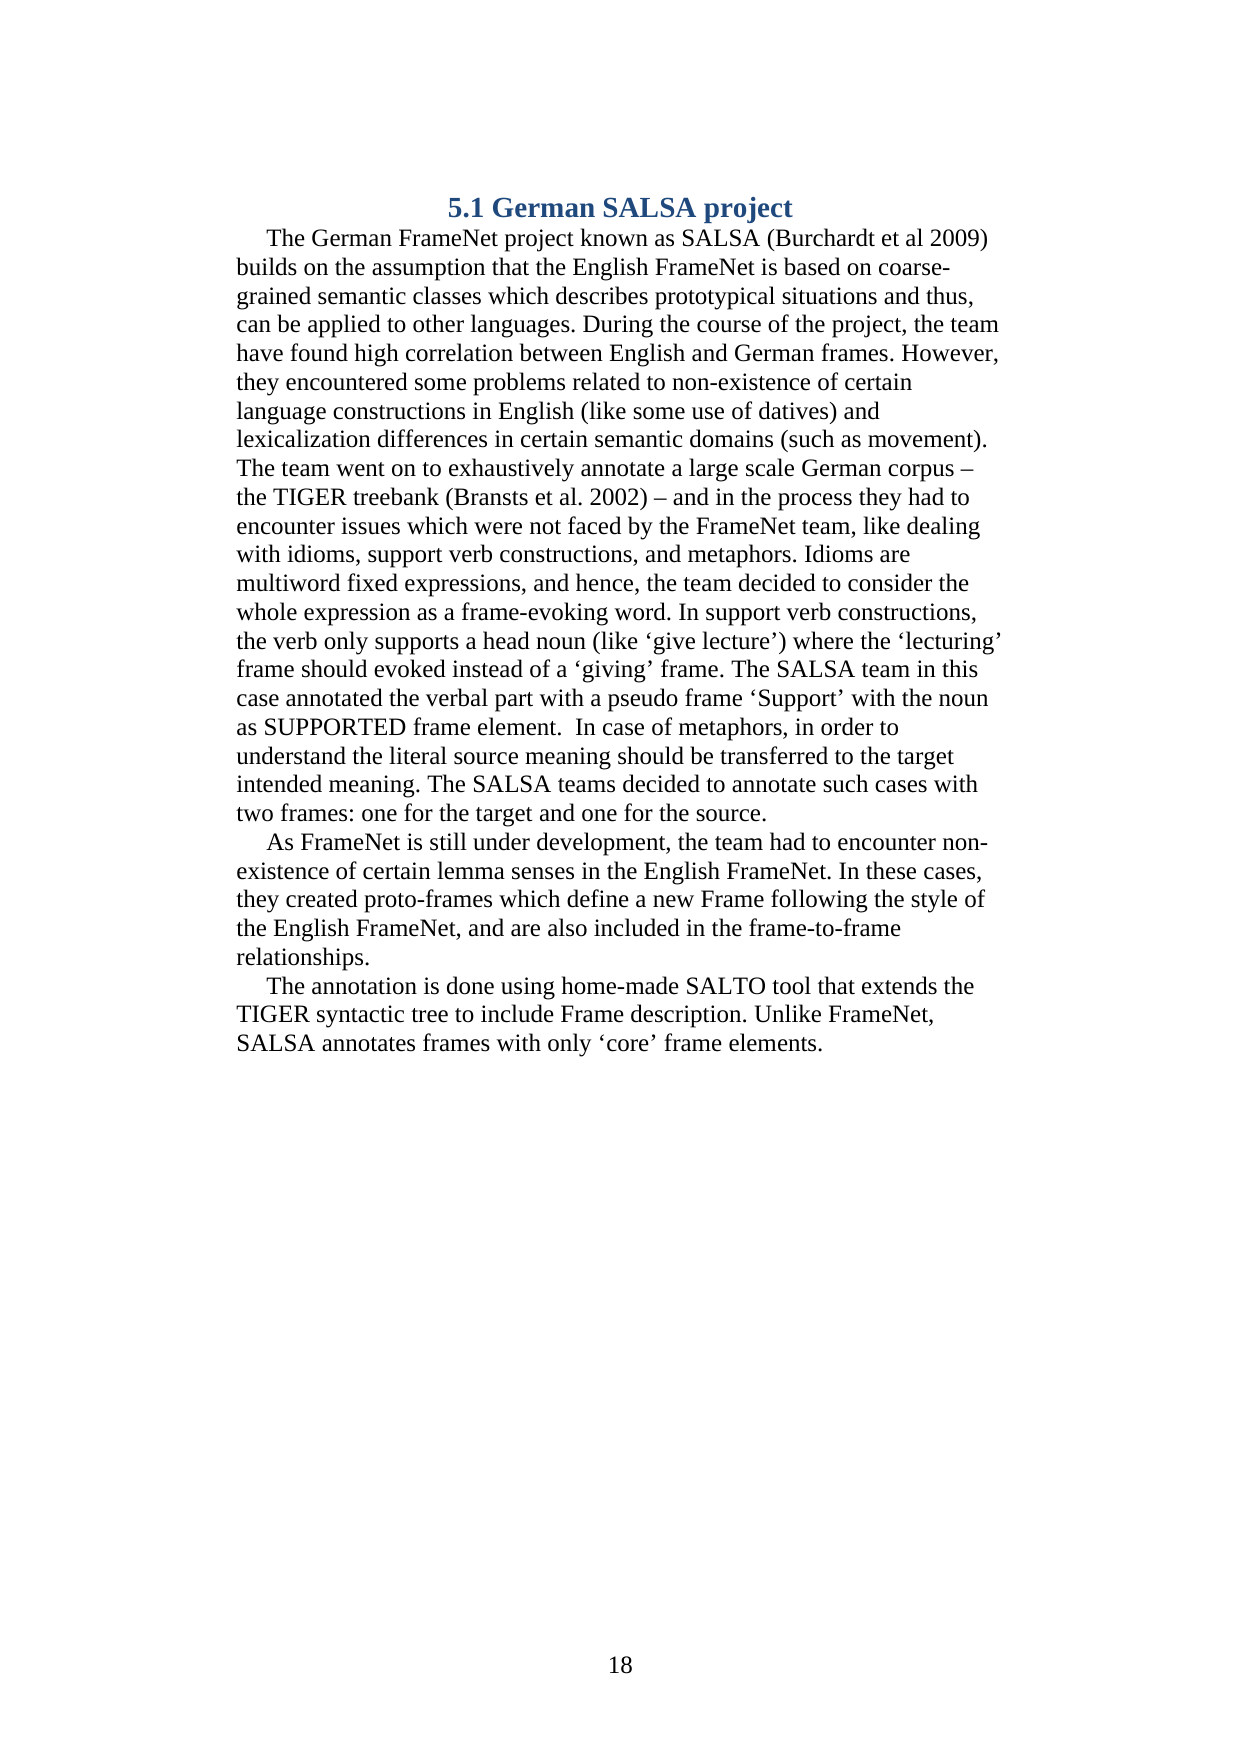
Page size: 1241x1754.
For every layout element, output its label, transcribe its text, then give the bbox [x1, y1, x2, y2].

subtitle 5.1 German SALSA project [236, 190, 1004, 223]
text The German FrameNet project known as SALSA (Burchardt et al 2009) builds on the assumption that the English FrameNet is based on coarse-grained semantic classes which describes prototypical situations and thus, can be applied to other languages. During the course of the project, the team have found high correlation between English and German frames. However, they encountered some problems related to non-existence of certain language constructions in English (like some use of datives) and lexicalization differences in certain semantic domains (such as movement). The team went on to exhaustively annotate a large scale German corpus – the TIGER treebank (Bransts et al. 2002) – and in the process they had to encounter issues which were not faced by the FrameNet team, like dealing with idioms, support verb constructions, and metaphors. Idioms are multiword fixed expressions, and hence, the team decided to consider the whole expression as a frame-evoking word. In support verb constructions, the verb only supports a head noun (like ‘give lecture’) where the ‘lecturing’ frame should evoked instead of a ‘giving’ frame. The SALSA team in this case annotated the verbal part with a pseudo frame ‘Support’ with the noun as SUPPORTED frame element. In case of metaphors, in order to understand the literal source meaning should be transferred to the target intended meaning. The SALSA teams decided to annotate such cases with two frames: one for the target and one for the source. [236, 223, 1004, 827]
text The annotation is done using home-made SALTO tool that extends the TIGER syntactic tree to include Frame description. Unlike FrameNet, SALSA annotates frames with only ‘core’ frame elements. [236, 971, 1004, 1057]
text As FrameNet is still under development, the team had to encounter non-existence of certain lemma senses in the English FrameNet. In these cases, they created proto-frames which define a new Frame following the style of the English FrameNet, and are also included in the frame-to-frame relationships. [236, 827, 1004, 971]
